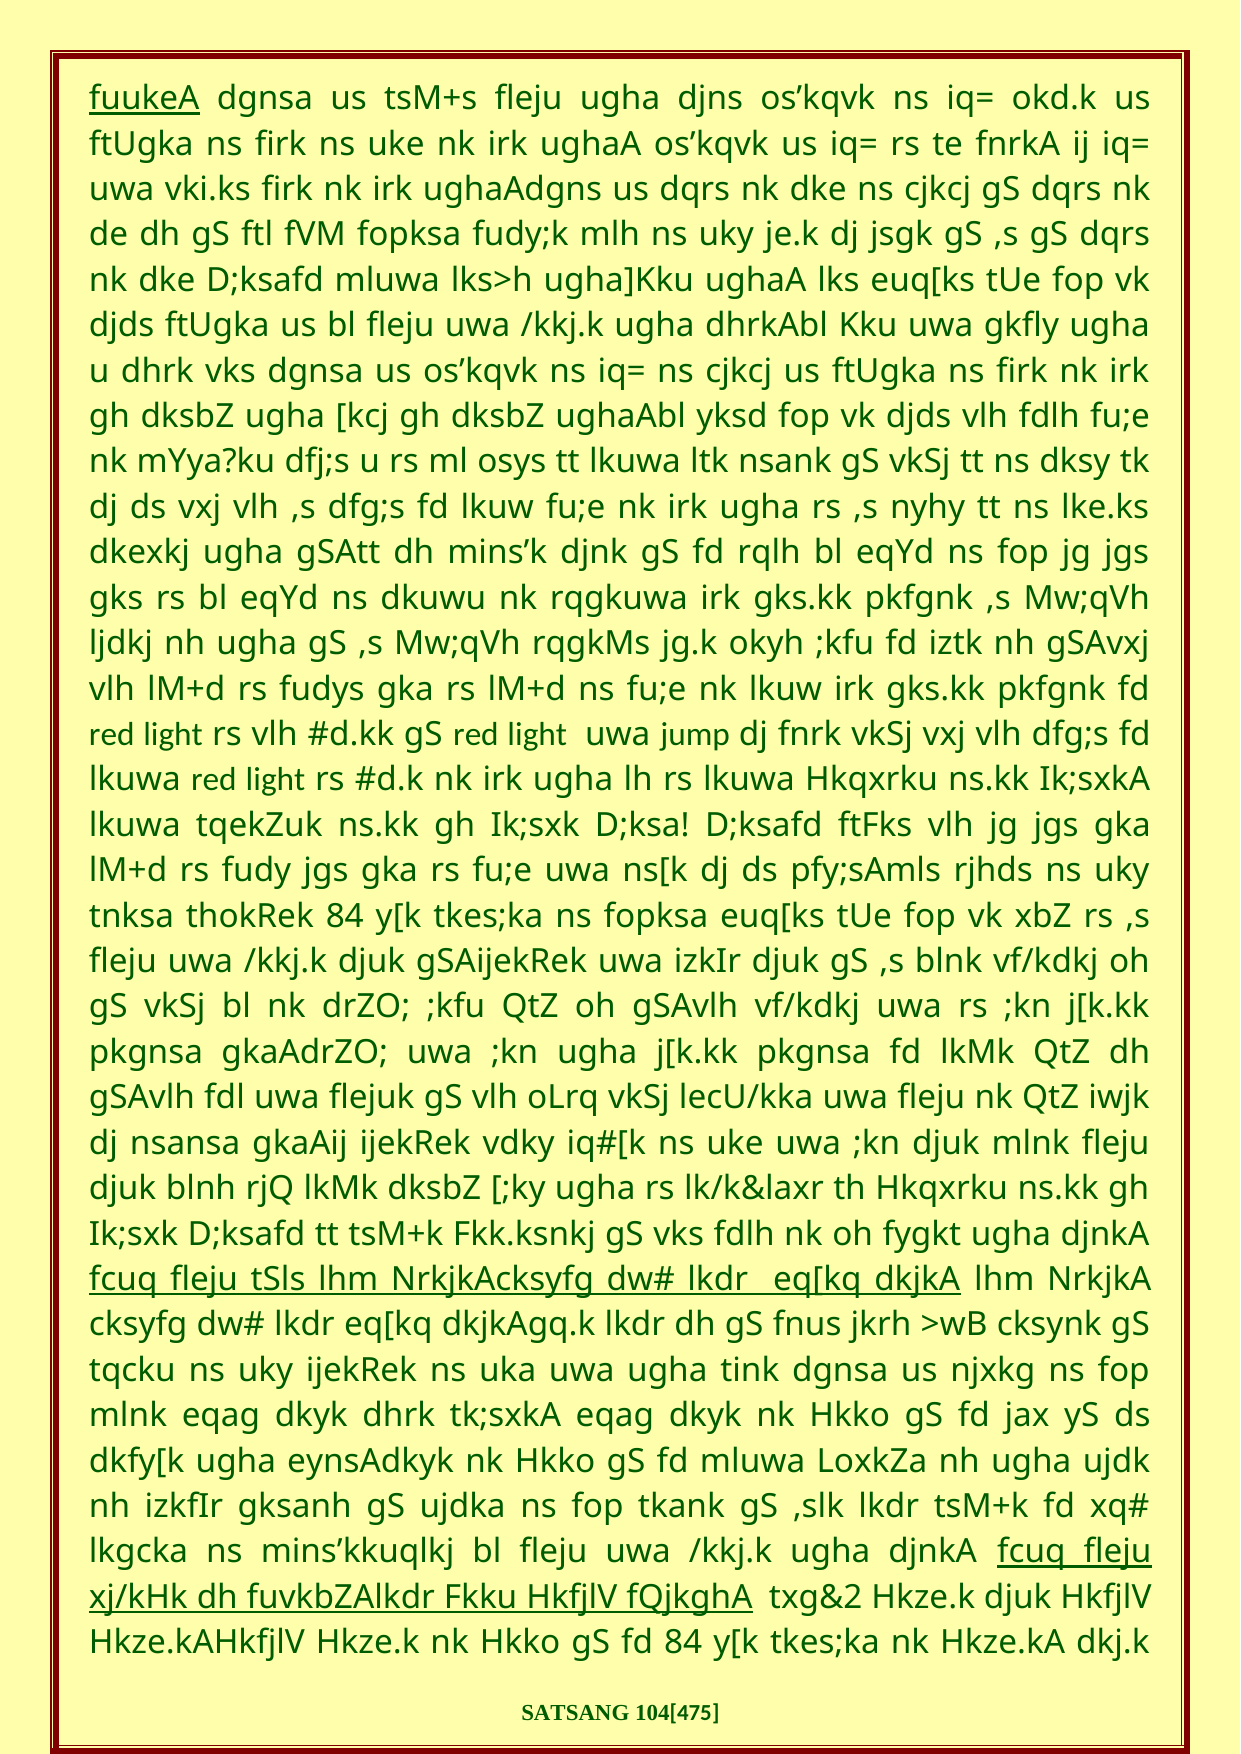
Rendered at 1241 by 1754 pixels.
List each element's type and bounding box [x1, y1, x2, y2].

text [89, 74, 1152, 1663]
